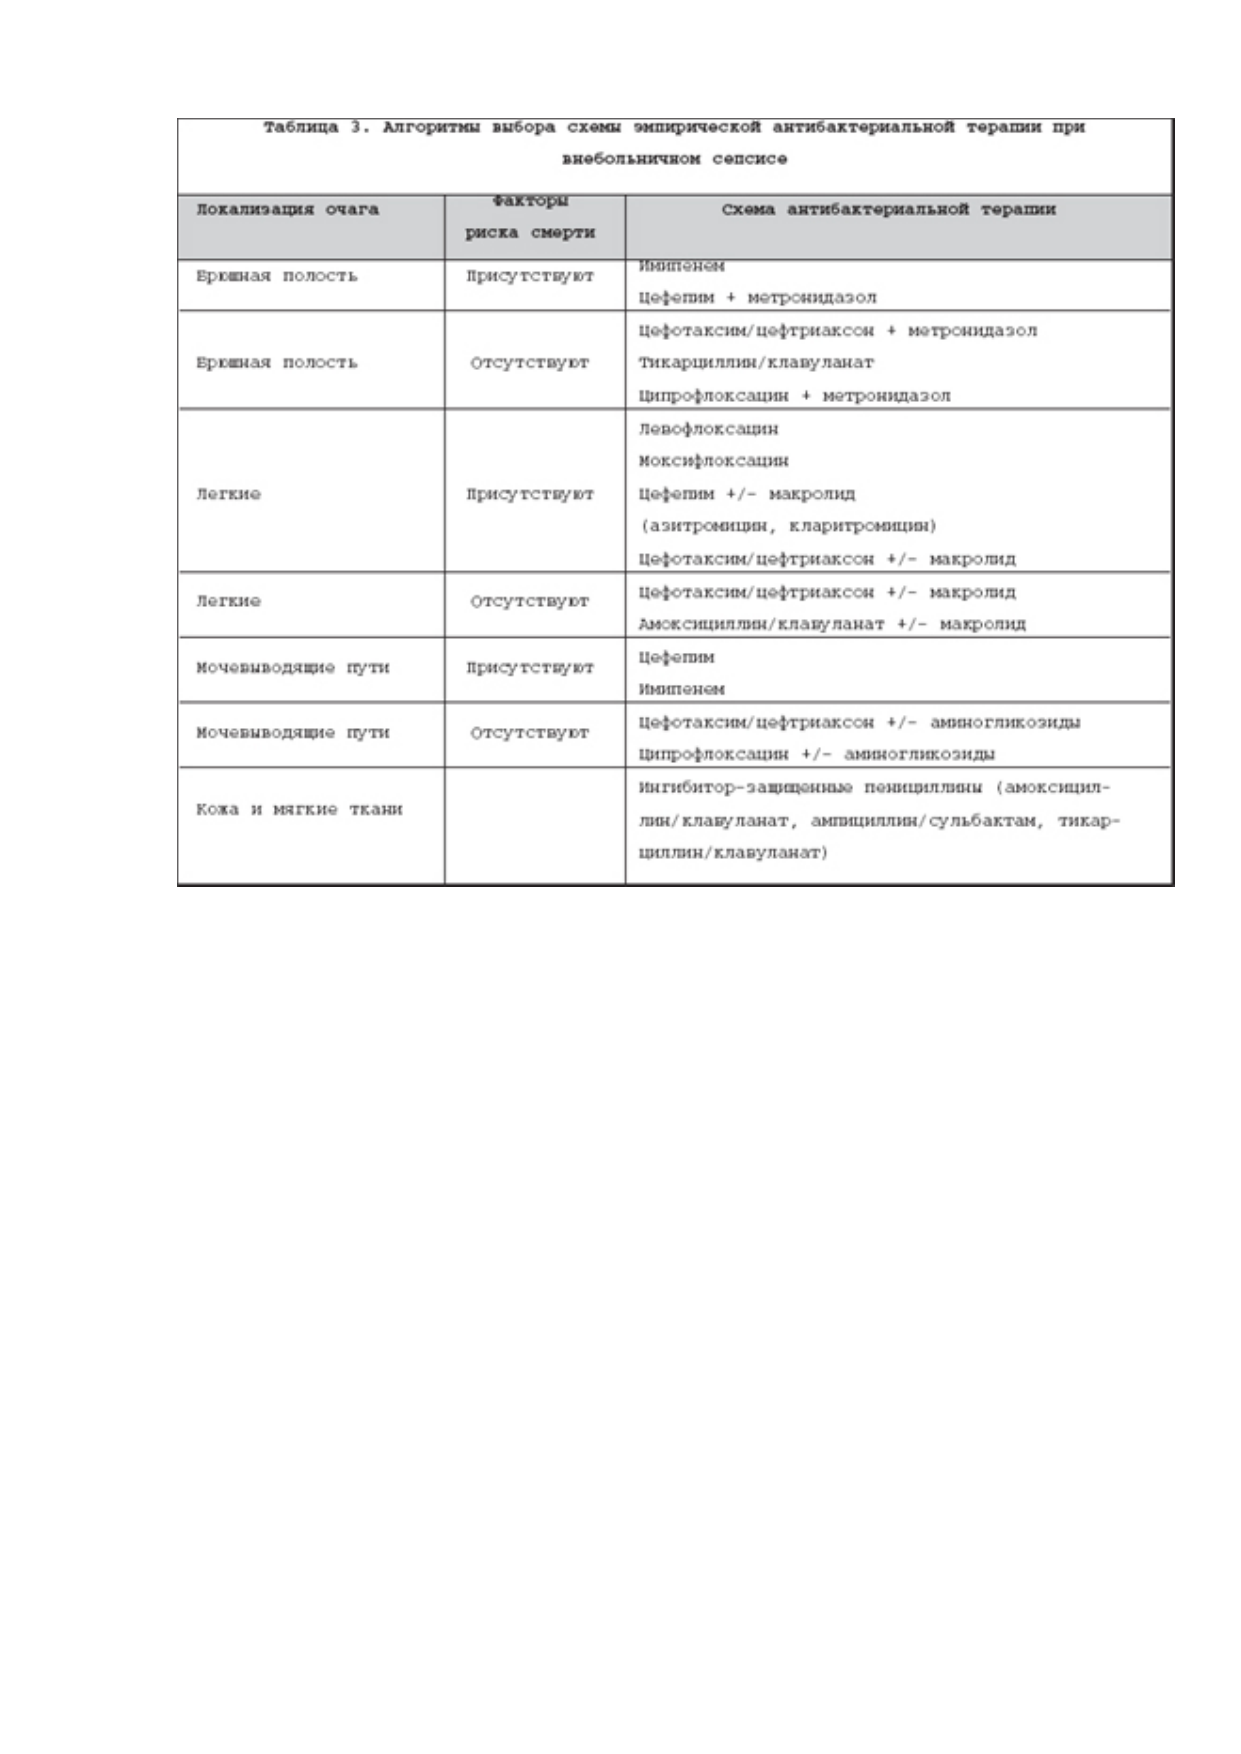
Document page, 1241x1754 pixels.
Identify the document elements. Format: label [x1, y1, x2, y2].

picture [177, 118, 1175, 887]
